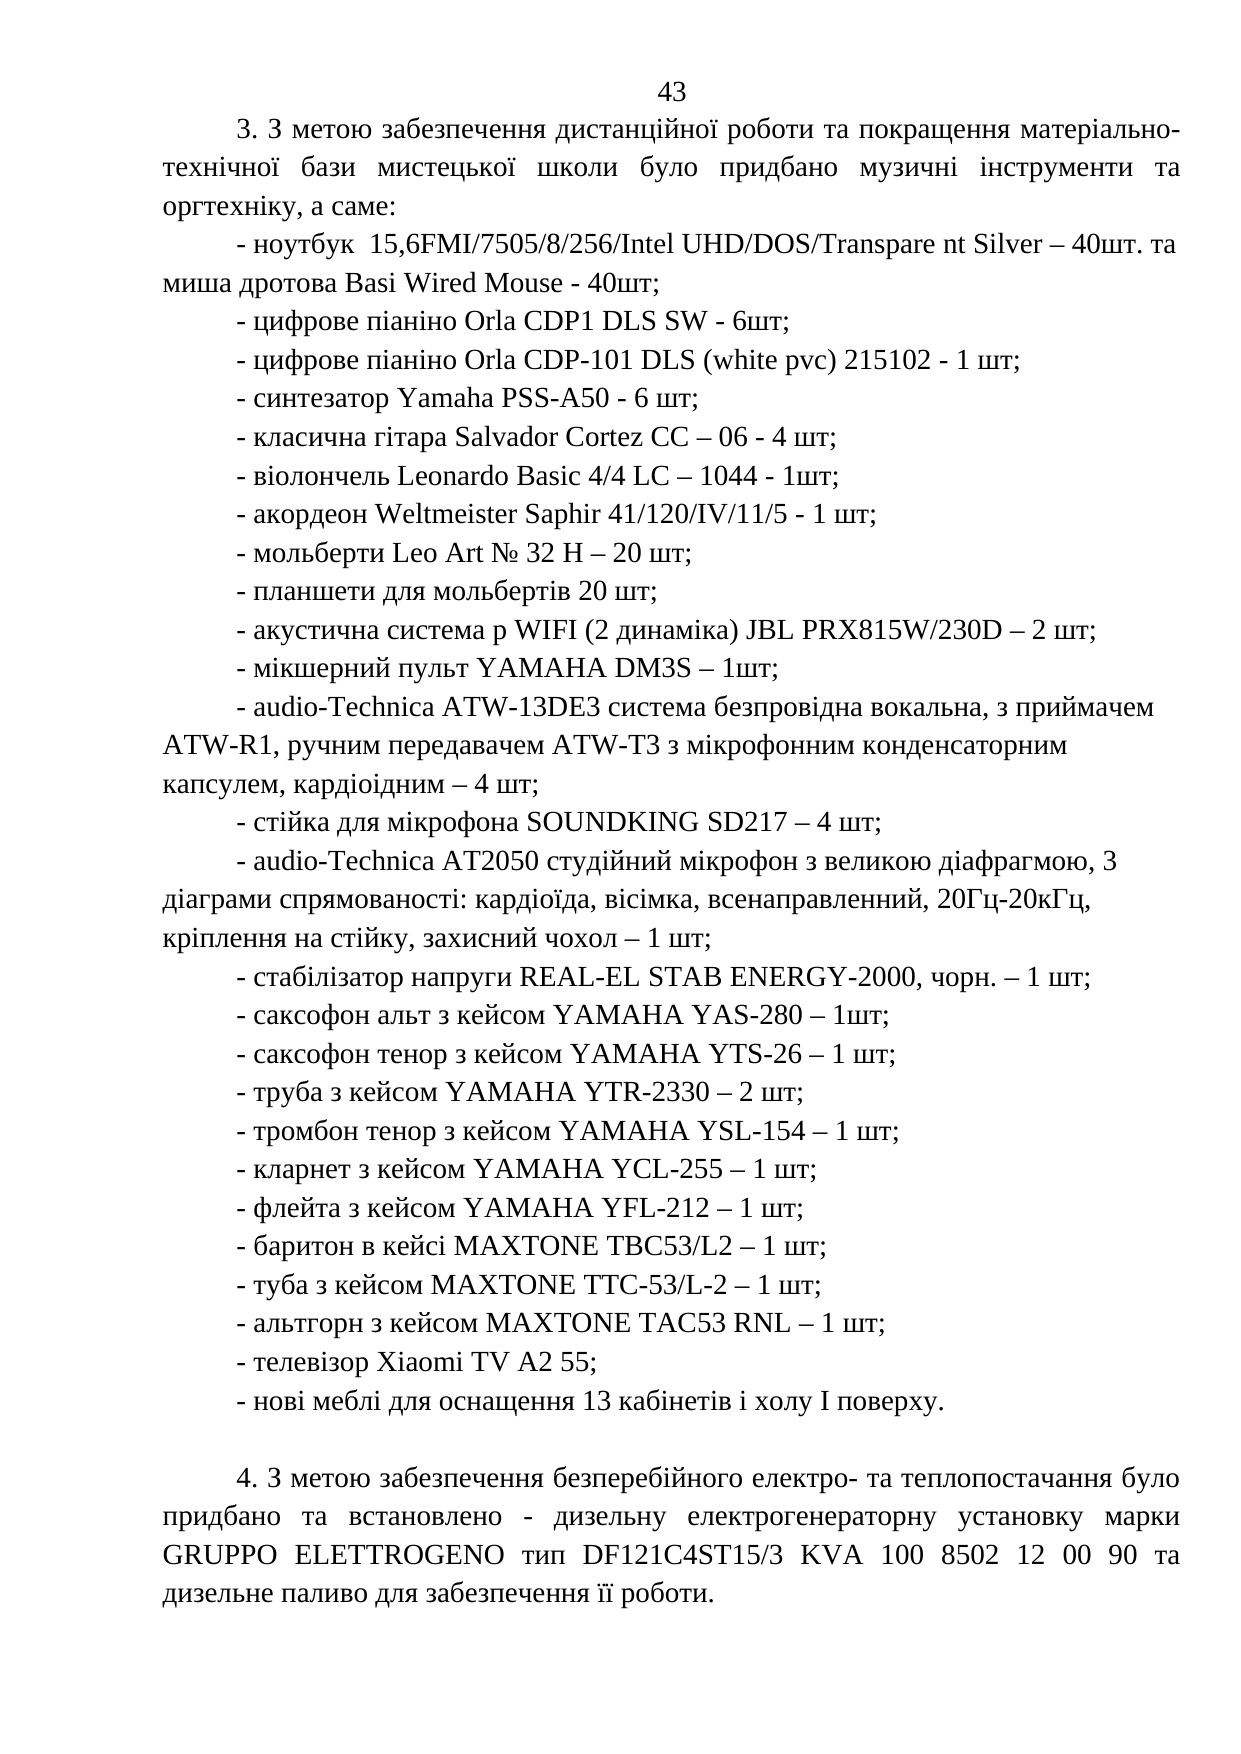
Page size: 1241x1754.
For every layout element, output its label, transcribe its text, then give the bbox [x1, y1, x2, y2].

text - планшети для мольбертів 20 шт; [162, 573, 1181, 607]
text - труба з кейсом YAMAHA YTR-2330 – 2 шт; [162, 1074, 1181, 1108]
text - туба з кейсом MAXTONE TTC-53/L-2 – 1 шт; [162, 1267, 1181, 1301]
text - акустична система p WIFI (2 динаміка) JBL PRX815W/230D – 2 шт; [162, 612, 1181, 645]
text - баритон в кейсі MAXTONE TBC53/L2 – 1 шт; [162, 1228, 1181, 1262]
text 4. З метою забезпечення безперебійного електро- та теплопостачання було придбано та встановлено - дизельну електрогенераторну установку марки GRUPPO ELETTROGENO тип DF121C4ST15/3 KVA 100 8502 12 00 90 та дизельне паливо для забезпечення її роботи. [162, 1460, 1181, 1609]
text - кларнет з кейсом YAMAHA YCL-255 – 1 шт; [162, 1151, 1181, 1185]
text - стабiлiзатор напруги REAL-EL STAB ENERGY-2000, чорн. – 1 шт; [162, 959, 1181, 992]
text - класична гітара Salvador Cortez CC – 06 - 4 шт; [162, 419, 1181, 453]
text - саксофон альт з кейсом YAMAHA YAS-280 – 1шт; [162, 997, 1181, 1031]
text - цифрове піаніно Orla CDP-101 DLS (white pvc) 215102 - 1 шт; [162, 342, 1181, 376]
text - цифрове піаніно Orla CDP1 DLS SW - 6шт; [162, 303, 1181, 337]
text - ноутбук 15,6FMI/7505/8/256/Intel UHD/DOS/Transpare nt Silver – 40шт. та миша дротова Basi Wired Mouse - 40шт; [162, 226, 1181, 298]
text - віолончель Leonardo Basic 4/4 LC – 1044 - 1шт; [162, 458, 1181, 491]
text - тромбон тенор з кейсом YAMAHA YSL-154 – 1 шт; [162, 1113, 1181, 1146]
text - телевізор Xiaomi TV A2 55; [162, 1344, 1181, 1378]
text - саксофон тенор з кейсом YAMAHA YTS-26 – 1 шт; [162, 1036, 1181, 1069]
text - акордеон Weltmeister Saphir 41/120/IV/11/5 - 1 шт; [162, 496, 1181, 530]
text - мікшерний пульт YAMAHA DM3S – 1шт; [162, 650, 1181, 684]
text - нові меблі для оснащення 13 кабінетів і холу І поверху. [162, 1383, 1181, 1416]
text 3. З метою забезпечення дистанційної роботи та покращення матеріально-технічної бази мистецької школи було придбано музичні інструменти та оргтехніку, а саме: [162, 111, 1181, 221]
text - аudio-Technica AT2050 студійний мікрофон з великою діафрагмою, 3 діаграми спрямованості: кардіоїда, вісімка, всенаправленний, 20Гц-20кГц, кріплення на стійку, захисний чохол – 1 шт; [162, 843, 1181, 954]
text - стійка для мікрофона SOUNDKING SD217 – 4 шт; [162, 804, 1181, 838]
text - альтгорн з кейсом MAXTONE TAC53 RNL – 1 шт; [162, 1306, 1181, 1339]
text - синтезатор Yamaha PSS-A50 - 6 шт; [162, 381, 1181, 414]
text - аudio-Technica ATW-13DE3 система безпровідна вокальна, з приймачем ATW-R1, ручним передавачем ATW-T3 з мікрофонним конденсаторним капсулем, кардіоідним – 4 шт; [162, 689, 1181, 799]
text - флейта з кейсом YAMAHA YFL-212 – 1 шт; [162, 1190, 1181, 1223]
text - мольберти Leo Art № 32 H – 20 шт; [162, 535, 1181, 568]
